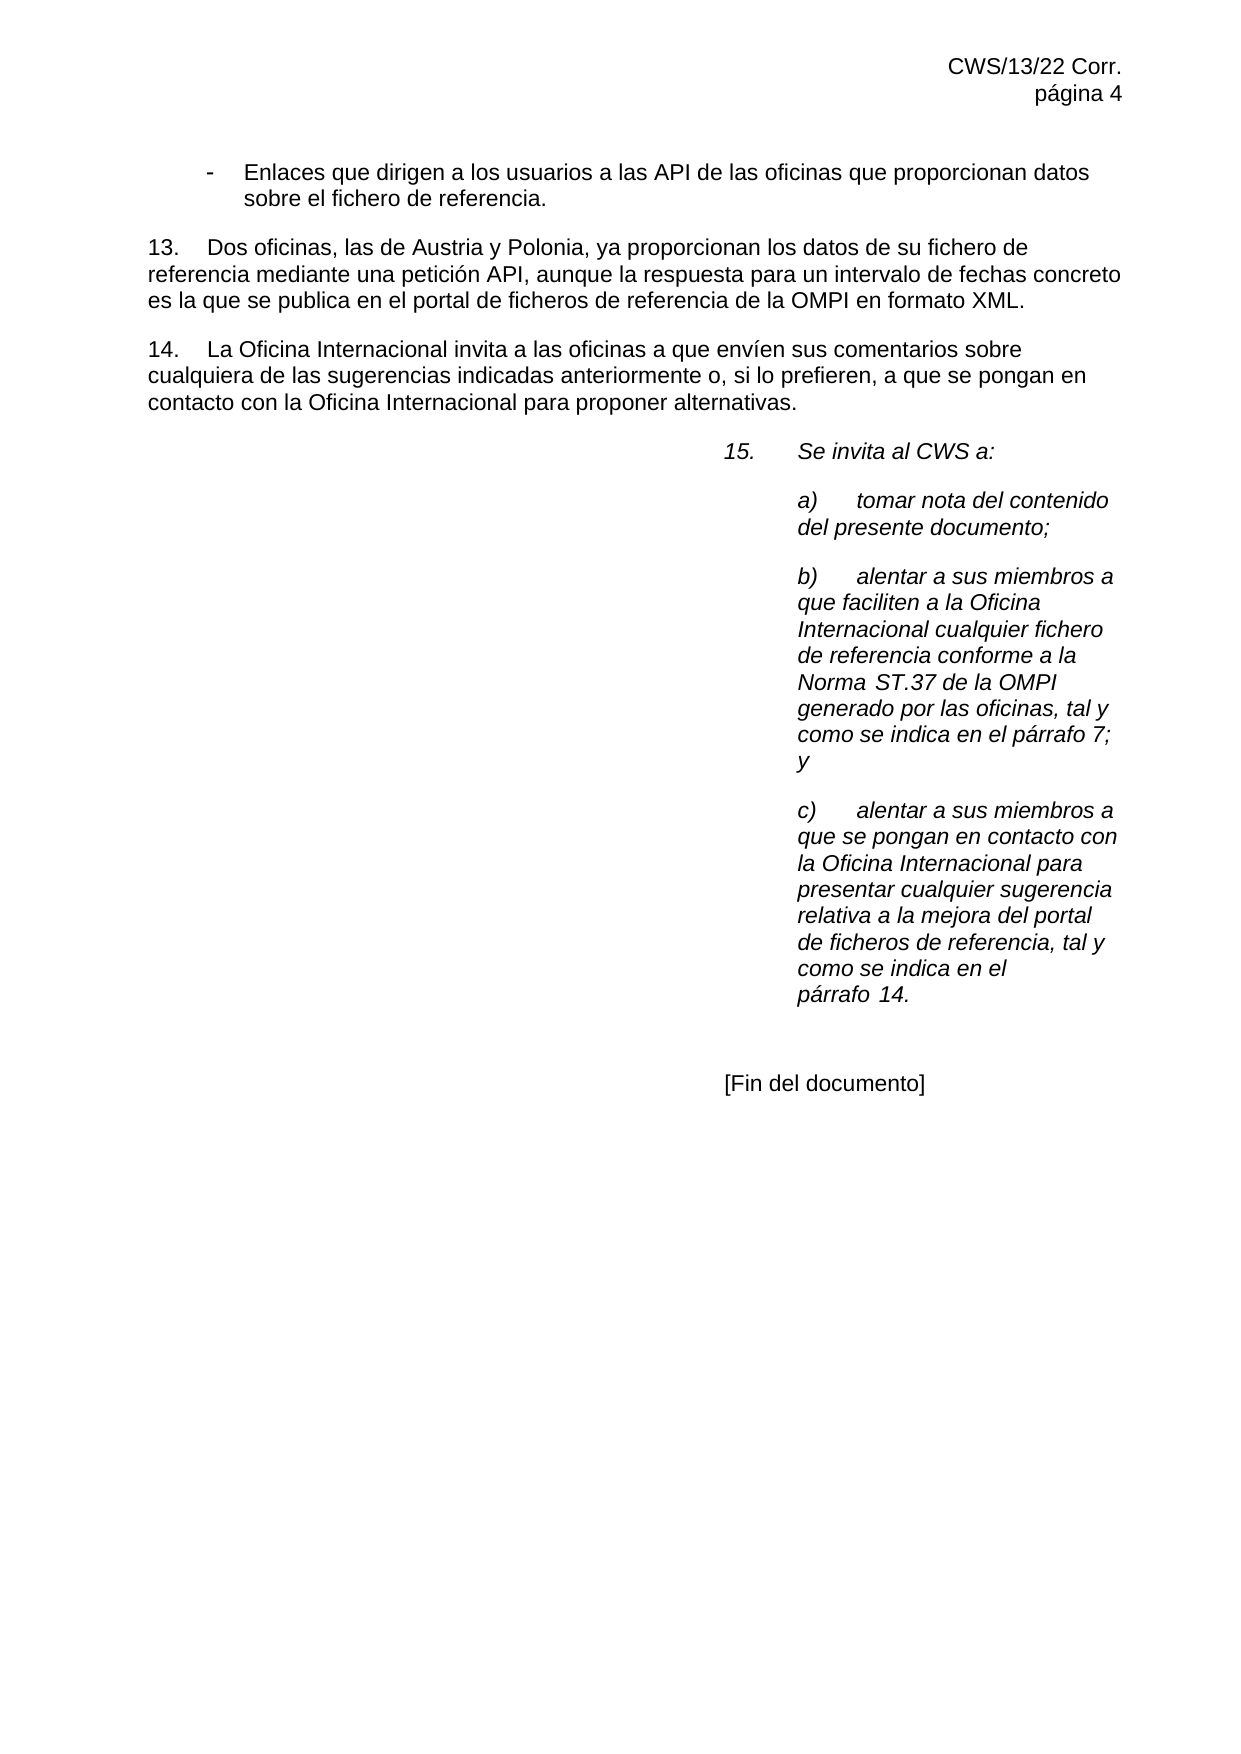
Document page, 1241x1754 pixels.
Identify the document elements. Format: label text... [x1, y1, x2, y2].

text Se invita al CWS a: [724, 438, 1122, 464]
list alentar a sus miembros a que faciliten a la Oficina Internacional cualquier fichero de referencia conforme a la Norma ST.37 de la OMPI generado por las oficinas, tal y como se indica en el párrafo 7; y [797, 563, 1122, 774]
list Enlaces que dirigen a los usuarios a las API de las oficinas que proporcionan datos sobre el fichero de referencia. [206, 158, 1122, 211]
text La Oficina Internacional invita a las oficinas a que envíen sus comentarios sobre cualquiera de las sugerencias indicadas anteriormente o, si lo prefieren, a que se pongan en contacto con la Oficina Internacional para proponer alternativas. [148, 336, 1122, 415]
text [Fin del documento] [724, 1070, 1122, 1096]
list tomar nota del contenido del presente documento; [797, 487, 1122, 540]
list alentar a sus miembros a que se pongan en contacto con la Oficina Internacional para presentar cualquier sugerencia relativa a la mejora del portal de ficheros de referencia, tal y como se indica en el párrafo 14. [797, 797, 1122, 1008]
text Dos oficinas, las de Austria y Polonia, ya proporcionan los datos de su fichero de referencia mediante una petición API, aunque la respuesta para un intervalo de fechas concreto es la que se publica en el portal de ficheros de referencia de la OMPI en formato XML. [148, 234, 1122, 313]
